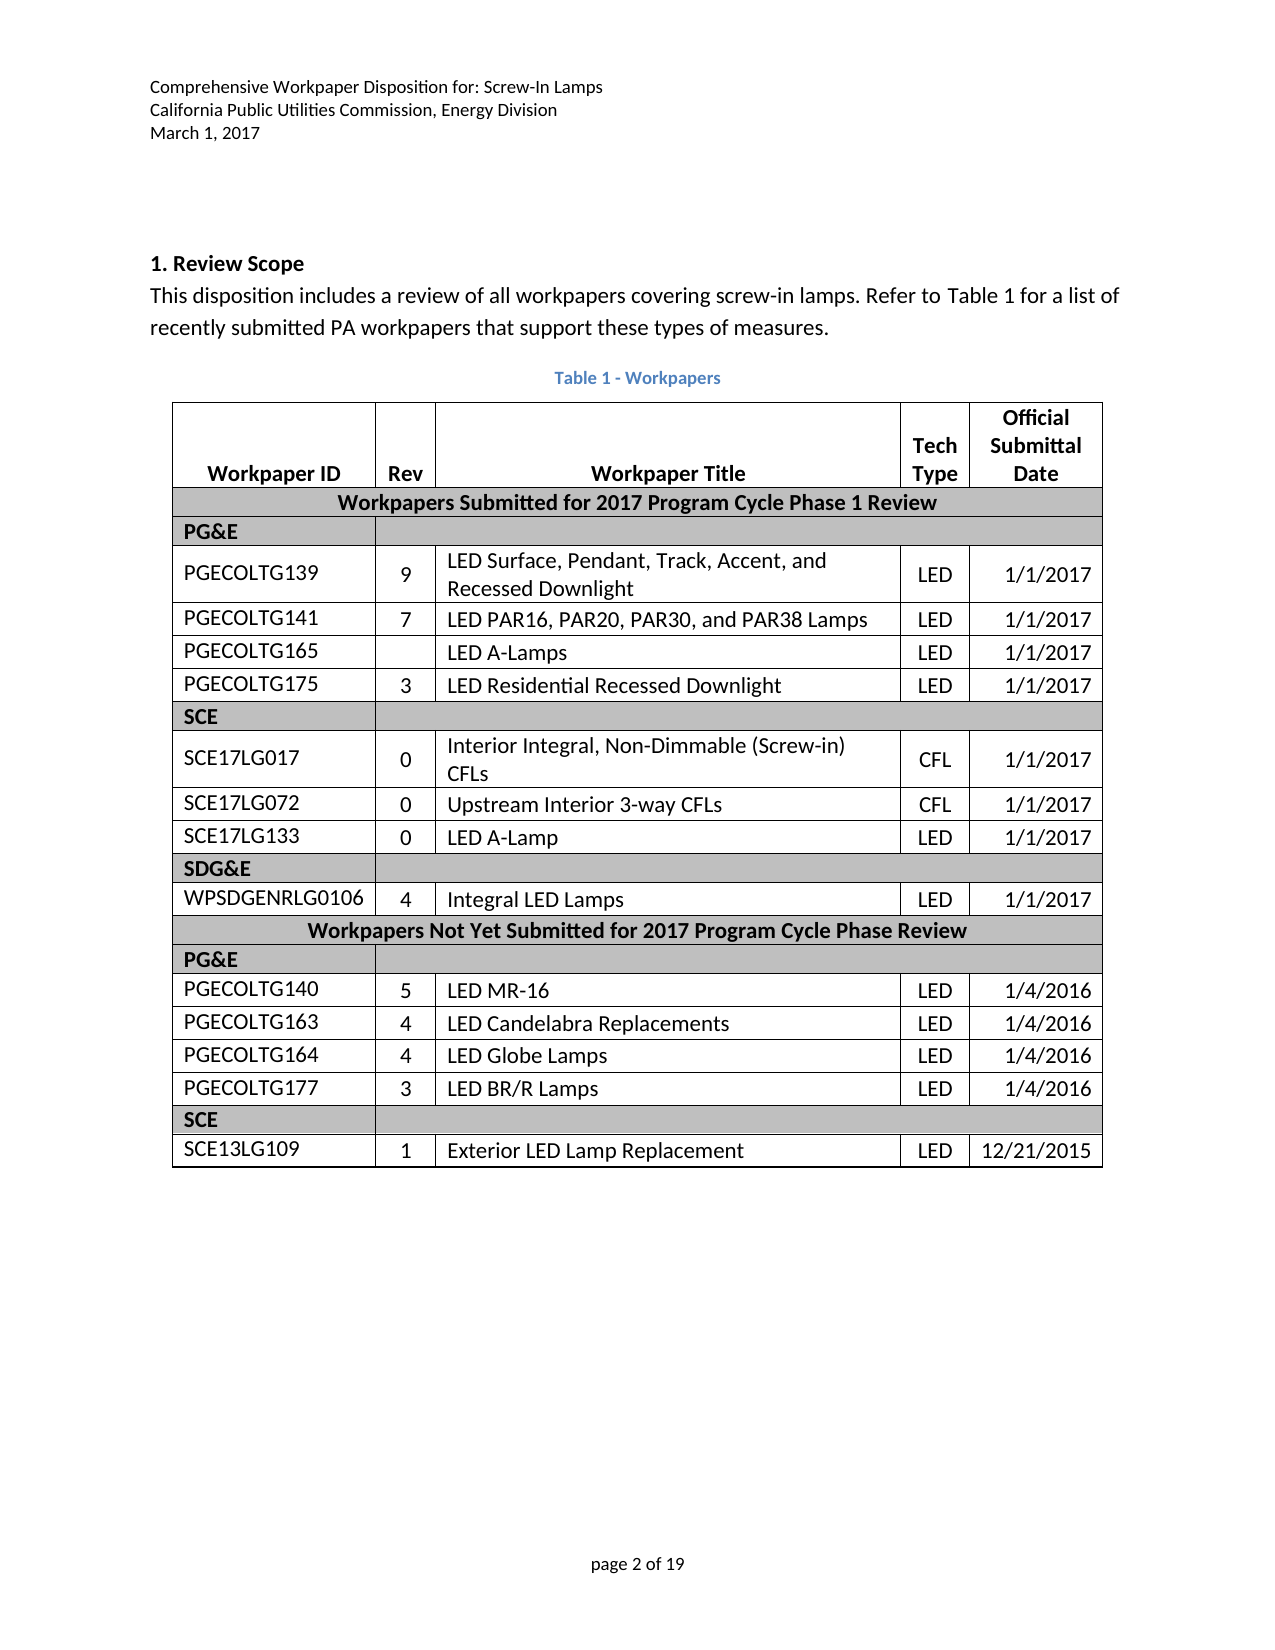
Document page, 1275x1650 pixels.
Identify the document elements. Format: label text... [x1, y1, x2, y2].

table_cell LED [901, 546, 969, 602]
table_cell SCE [173, 1106, 375, 1133]
table_cell PGECOLTG163 [173, 1007, 375, 1039]
table_cell PG&E [173, 945, 375, 973]
table_cell LED [901, 603, 969, 635]
table_cell LED A-Lamps [436, 636, 900, 668]
table_cell [376, 702, 436, 730]
table_cell CFL [901, 731, 969, 787]
table_cell [376, 517, 436, 545]
table_cell LED Candelabra Replacements [436, 1007, 900, 1039]
table_cell [436, 854, 901, 882]
table_cell LED [901, 636, 969, 668]
table_cell [969, 854, 1102, 882]
table_cell SCE13LG109 [173, 1135, 375, 1166]
table_cell 0 [376, 731, 435, 787]
table_cell [436, 1106, 901, 1133]
table_header Workpaper ID [173, 403, 375, 487]
table_cell CFL [901, 788, 969, 820]
table_cell LED Residential Recessed Downlight [436, 669, 900, 701]
table_cell 1/4/2016 [970, 974, 1102, 1006]
table_cell PGECOLTG164 [173, 1040, 375, 1072]
table_header Tech Type [901, 403, 969, 487]
text This disposition includes a review of all workpapers covering screw-in lamps. Refer to Table 1 for a list of recently submitted PA workpapers that support these types of measures. [150, 281, 1125, 341]
table_cell LED [901, 669, 969, 701]
table_cell Interior Integral, Non-Dimmable (Screw-in) CFLs [436, 731, 900, 787]
table_cell 1/4/2016 [970, 1073, 1102, 1104]
table_cell [376, 636, 435, 668]
table_cell LED [901, 1135, 969, 1166]
table_cell LED [901, 1040, 969, 1072]
table_cell 4 [376, 883, 435, 915]
table_cell [969, 945, 1102, 973]
table_cell LED BR/R Lamps [436, 1073, 900, 1104]
table_cell 1/4/2016 [970, 1007, 1102, 1039]
table_cell [901, 517, 969, 545]
table_cell 1/1/2017 [970, 603, 1102, 635]
table_cell [901, 945, 969, 973]
table_cell 4 [376, 1040, 435, 1072]
table_cell LED [901, 883, 969, 915]
table_cell Workpapers Submitted for 2017 Program Cycle Phase 1 Review [173, 488, 1102, 516]
table_cell LED Globe Lamps [436, 1040, 900, 1072]
table_cell Exterior LED Lamp Replacement [436, 1135, 900, 1166]
table_cell [376, 1106, 436, 1133]
table_cell [901, 854, 969, 882]
table_cell SCE [173, 702, 375, 730]
table_cell LED Surface, Pendant, Track, Accent, and Recessed Downlight [436, 546, 900, 602]
table_cell 7 [376, 603, 435, 635]
table_cell WPSDGENRLG0106 [173, 883, 375, 915]
table_cell LED [901, 974, 969, 1006]
table_cell LED A-Lamp [436, 821, 900, 853]
table_cell Upstream Interior 3-way CFLs [436, 788, 900, 820]
table_cell [969, 517, 1102, 545]
table_cell LED [901, 821, 969, 853]
table_cell 1/1/2017 [970, 636, 1102, 668]
table_cell 1/1/2017 [970, 669, 1102, 701]
table_cell LED [901, 1073, 969, 1104]
table_cell PGECOLTG165 [173, 636, 375, 668]
table_cell [376, 854, 436, 882]
table_cell SCE17LG072 [173, 788, 375, 820]
table_cell PGECOLTG141 [173, 603, 375, 635]
table_cell Workpapers Not Yet Submitted for 2017 Program Cycle Phase Review [173, 916, 1102, 944]
table_cell 0 [376, 821, 435, 853]
table_cell [969, 702, 1102, 730]
table_cell [376, 945, 436, 973]
table_cell [969, 1106, 1102, 1133]
table_cell 1/1/2017 [970, 788, 1102, 820]
table_cell 12/21/2015 [970, 1135, 1102, 1166]
table_header Rev [376, 403, 435, 487]
table_cell Integral LED Lamps [436, 883, 900, 915]
table_cell LED PAR16, PAR20, PAR30, and PAR38 Lamps [436, 603, 900, 635]
table_cell 1/4/2016 [970, 1040, 1102, 1072]
table_cell 1/1/2017 [970, 546, 1102, 602]
table_header Workpaper Title [436, 403, 900, 487]
table_cell 9 [376, 546, 435, 602]
table_cell PGECOLTG140 [173, 974, 375, 1006]
table_cell SCE17LG133 [173, 821, 375, 853]
table_cell 1 [376, 1135, 435, 1166]
table_cell SCE17LG017 [173, 731, 375, 787]
table_cell LED [901, 1007, 969, 1039]
table_cell 5 [376, 974, 435, 1006]
subtitle Review Scope [150, 249, 1125, 277]
table_cell PGECOLTG175 [173, 669, 375, 701]
table_cell SDG&E [173, 854, 375, 882]
table_cell [436, 517, 901, 545]
table_cell 3 [376, 1073, 435, 1104]
table_cell LED MR-16 [436, 974, 900, 1006]
table_cell [901, 702, 969, 730]
table_cell PG&E [173, 517, 375, 545]
table_header Official Submittal Date [970, 403, 1102, 487]
table_cell [901, 1106, 969, 1133]
table_cell [436, 945, 901, 973]
table_cell 3 [376, 669, 435, 701]
table_cell 1/1/2017 [970, 731, 1102, 787]
table_cell PGECOLTG139 [173, 546, 375, 602]
table_cell PGECOLTG177 [173, 1073, 375, 1104]
table_cell 1/1/2017 [970, 883, 1102, 915]
table_cell [436, 702, 901, 730]
table_cell 1/1/2017 [970, 821, 1102, 853]
table_cell 4 [376, 1007, 435, 1039]
table_cell 0 [376, 788, 435, 820]
